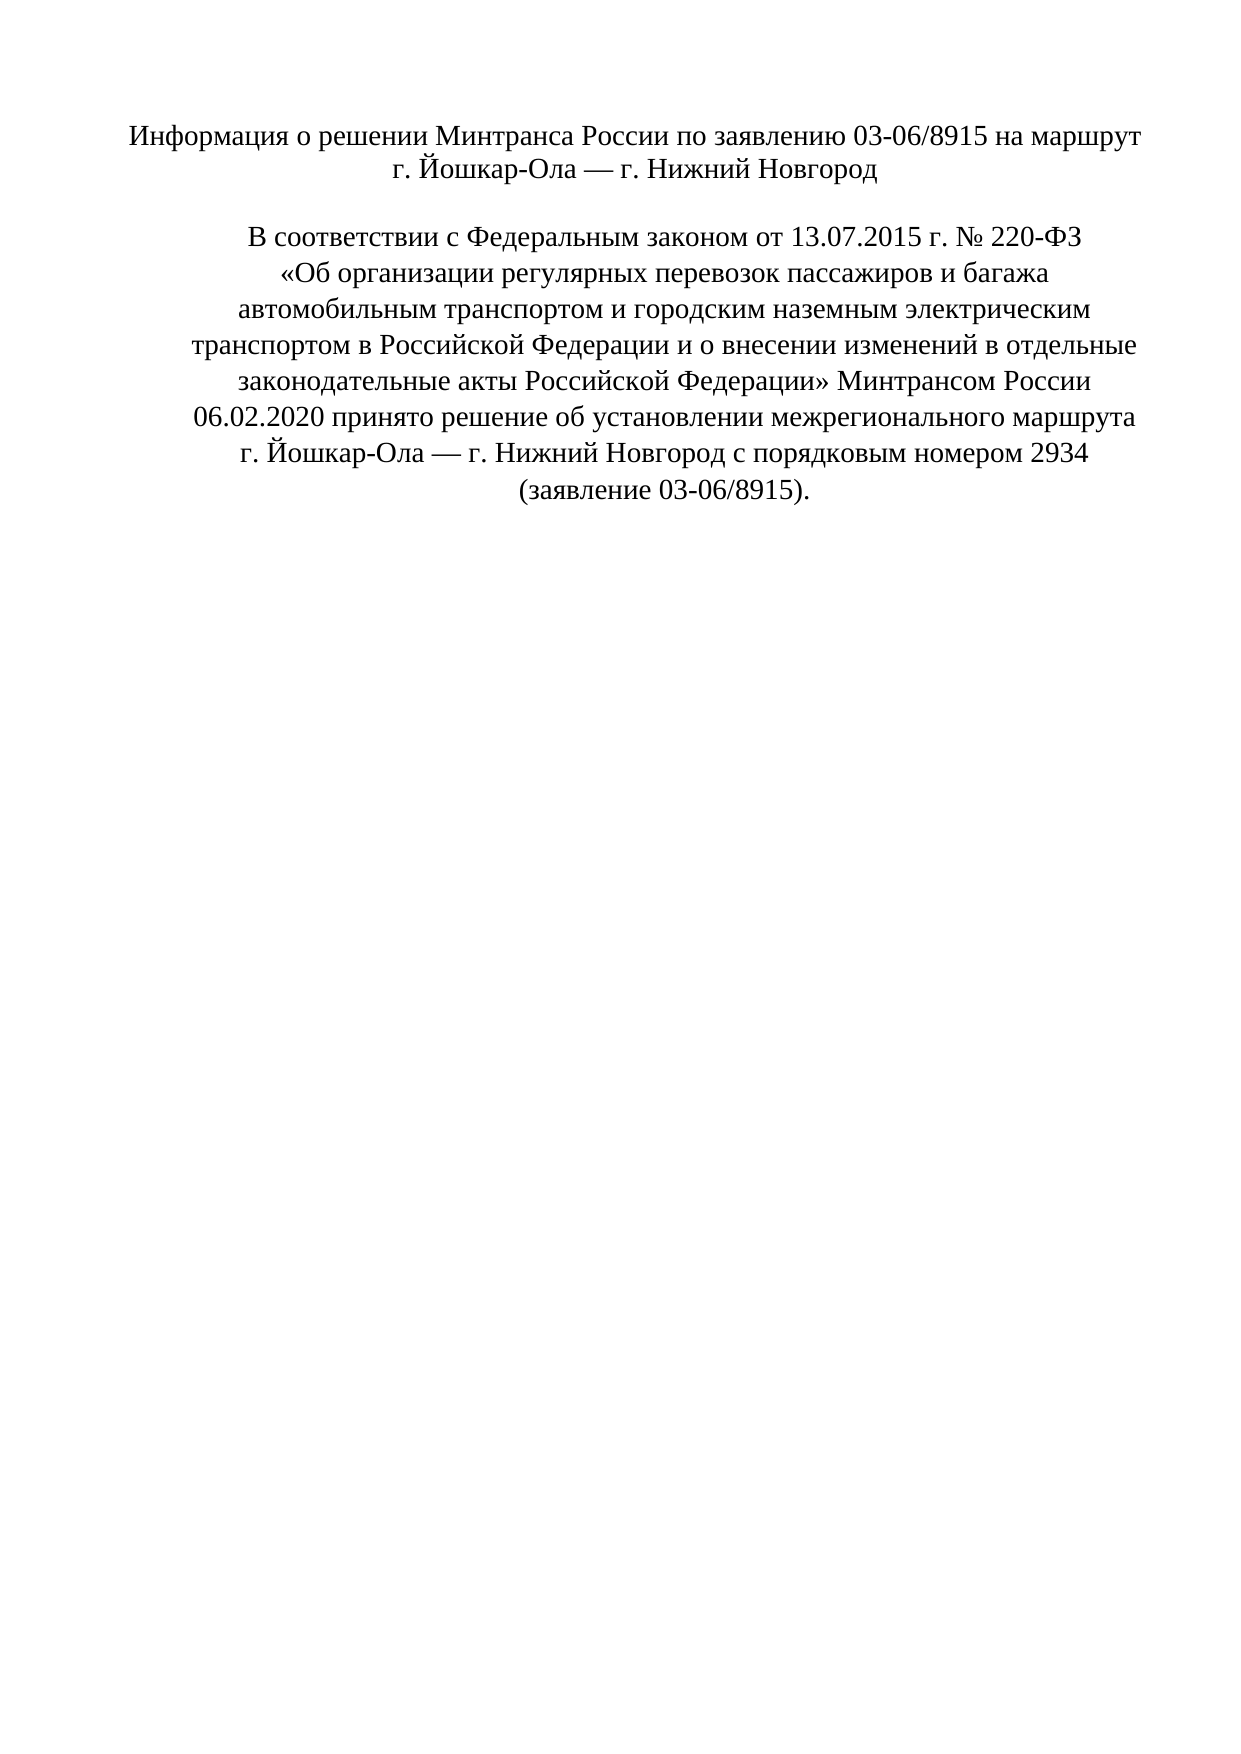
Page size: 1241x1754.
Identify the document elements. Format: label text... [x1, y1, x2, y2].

text Информация о решении Минтранса России по заявлению 03-06/8915 на маршрут г. Йошкар-Ола — г. Нижний Новгород [118, 118, 1152, 185]
text В соответствии с Федеральным законом от 13.07.2015 г. № 220-ФЗ «Об организации регулярных перевозок пассажиров и багажа автомобильным транспортом и городским наземным электрическим транспортом в Российской Федерации и о внесении изменений в отдельные законодательные акты Российской Федерации» Минтрансом России 06.02.2020 принято решение об установлении межрегионального маршрута г. Йошкар-Ола — г. Нижний Новгород с порядковым номером 2934 (заявление 03-06/8915). [177, 219, 1152, 505]
